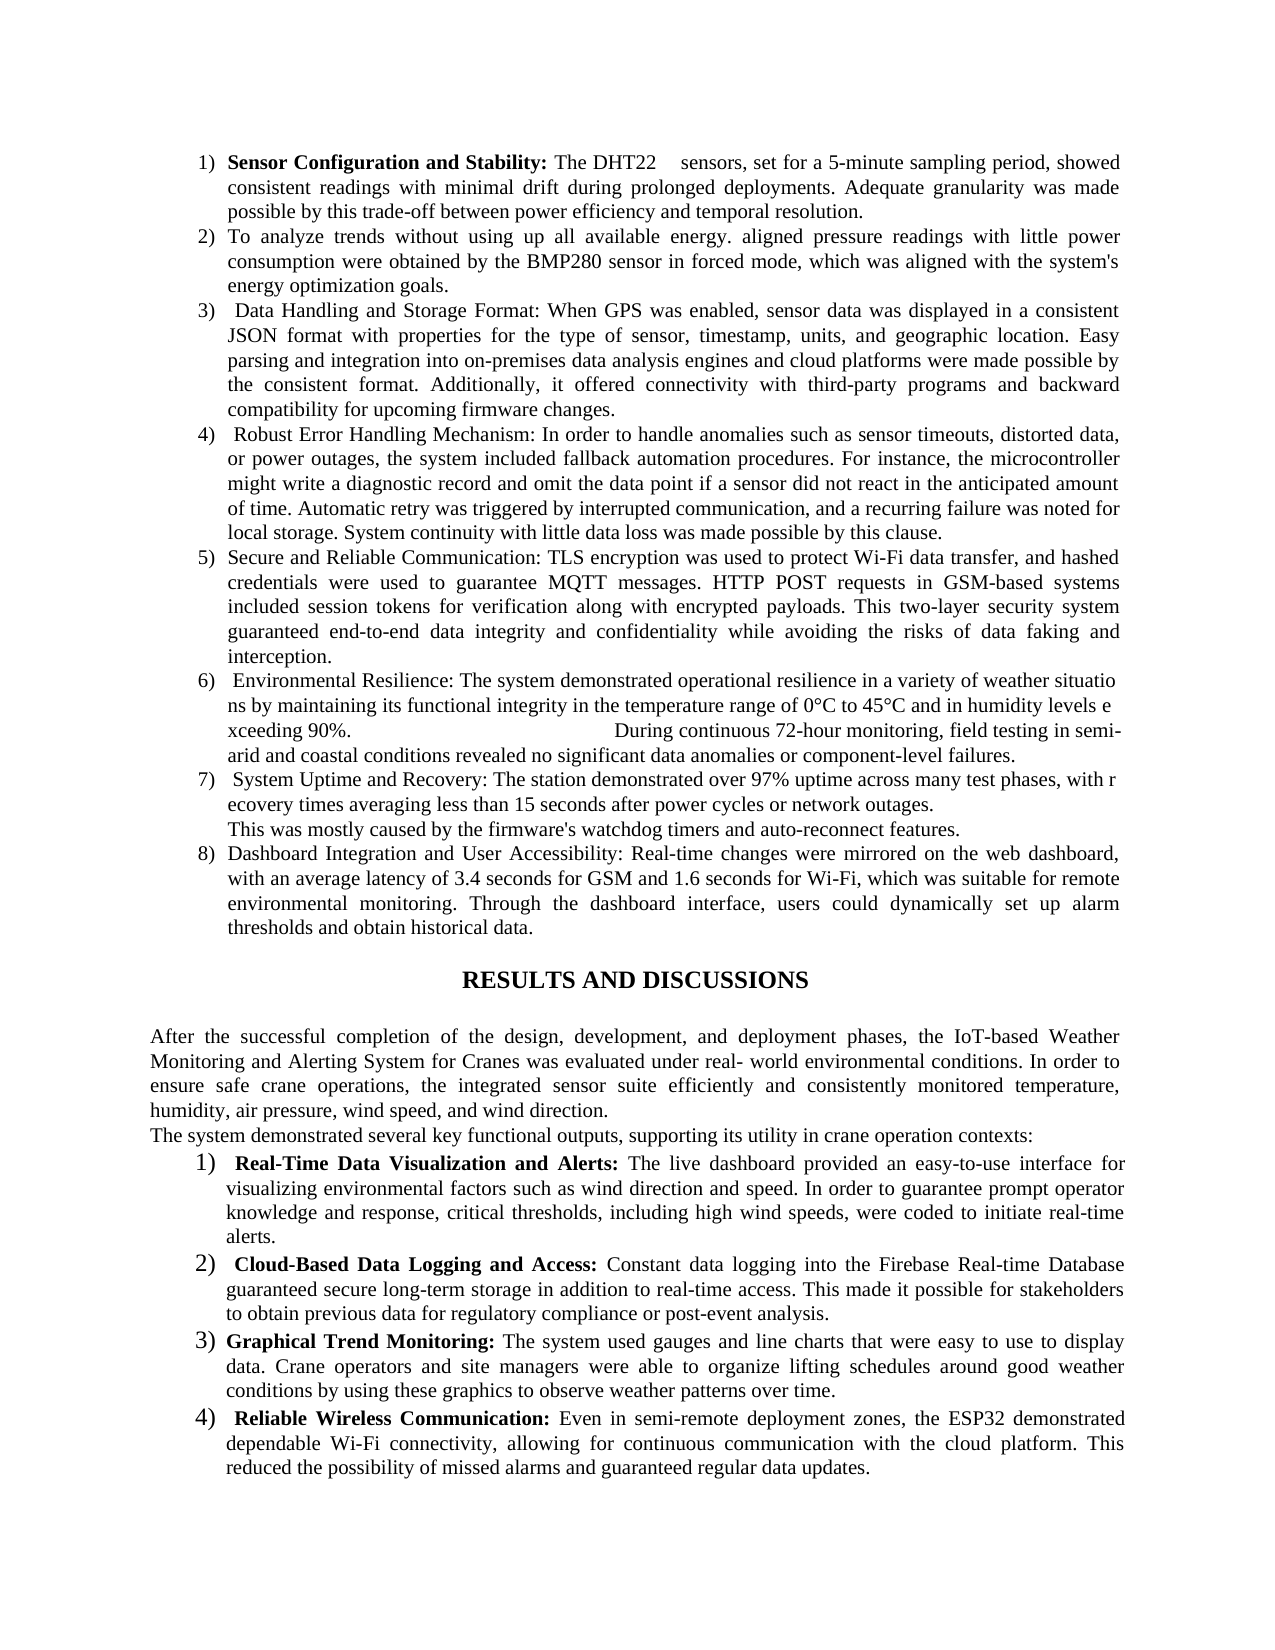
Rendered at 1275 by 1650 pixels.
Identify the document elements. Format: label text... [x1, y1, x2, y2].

list Robust Error Handling Mechanism: In order to handle anomalies such as sensor timeouts, distorted data, or power outages, the system included fallback automation procedures. For instance, the microcontroller might write a diagnostic record and omit the data point if a sensor did not react in the anticipated amount of time. Automatic retry was triggered by interrupted communication, and a recurring failure was noted for local storage. System continuity with little data loss was made possible by this clause. [198, 422, 1121, 544]
list Real-Time Data Visualization and Alerts: The live dashboard provided an easy-to-use interface for visualizing environmental factors such as wind direction and speed. In order to guarantee prompt operator knowledge and response, critical thresholds, including high wind speeds, were coded to initiate real-time alerts. [195, 1147, 1126, 1248]
list To analyze trends without using up all available energy. aligned pressure readings with little power consumption were obtained by the BMP280 sensor in forced mode, which was aligned with the system's energy optimization goals. [198, 224, 1121, 297]
list Dashboard Integration and User Accessibility: Real-time changes were mirrored on the web dashboard, with an average latency of 3.4 seconds for GSM and 1.6 seconds for Wi-Fi, which was suitable for remote environmental monitoring. Through the dashboard interface, users could dynamically set up alarm thresholds and obtain historical data. [198, 841, 1121, 939]
text The system demonstrated several key functional outputs, supporting its utility in crane operation contexts: [150, 1123, 1121, 1147]
text After the successful completion of the design, development, and deployment phases, the IoT-based Weather Monitoring and Alerting System for Cranes was evaluated under real- world environmental conditions. In order to ensure safe crane operations, the integrated sensor suite efficiently and consistently monitored temperature, humidity, air pressure, wind speed, and wind direction. [150, 1024, 1121, 1122]
list Reliable Wireless Communication: Even in semi-remote deployment zones, the ESP32 demonstrated dependable Wi-Fi connectivity, allowing for continuous communication with the cloud platform. This reduced the possibility of missed alarms and guaranteed regular data updates. [195, 1402, 1126, 1479]
list Environmental Resilience: The system demonstrated operational resilience in a variety of weather situations by maintaining its functional integrity in the temperature range of 0°C to 45°C and in humidity levels exceeding 90%. During continuous 72-hour monitoring, field testing in semi-arid and coastal conditions revealed no significant data anomalies or component-level failures. [198, 668, 1121, 767]
list Graphical Trend Monitoring: The system used gauges and line charts that were easy to use to display data. Crane operators and site managers were able to organize lifting schedules around good weather conditions by using these graphics to observe weather patterns over time. [195, 1325, 1126, 1402]
list Cloud-Based Data Logging and Access: Constant data logging into the Firebase Real-time Database guaranteed secure long-term storage in addition to real-time access. This made it possible for stakeholders to obtain previous data for regulatory compliance or post-event analysis. [195, 1248, 1126, 1325]
list Data Handling and Storage Format: When GPS was enabled, sensor data was displayed in a consistent JSON format with properties for the type of sensor, timestamp, units, and geographic location. Easy parsing and integration into on-premises data analysis engines and cloud platforms were made possible by the consistent format. Additionally, it offered connectivity with third-party programs and backward compatibility for upcoming firmware changes. [198, 298, 1121, 421]
list System Uptime and Recovery: The station demonstrated over 97% uptime across many test phases, with recovery times averaging less than 15 seconds after power cycles or network outages. This was mostly caused by the firmware's watchdog timers and auto-reconnect features. [198, 767, 1121, 841]
list Secure and Reliable Communication: TLS encryption was used to protect Wi-Fi data transfer, and hashed credentials were used to guarantee MQTT messages. HTTP POST requests in GSM-based systems included session tokens for verification along with encrypted payloads. This two-layer security system guaranteed end-to-end data integrity and confidentiality while avoiding the risks of data faking and interception. [198, 545, 1121, 668]
list Sensor Configuration and Stability: The DHT22 sensors, set for a 5-minute sampling period, showed consistent readings with minimal drift during prolonged deployments. Adequate granularity was made possible by this trade-off between power efficiency and temporal resolution. [198, 150, 1121, 223]
text RESULTS AND DISCUSSIONS [150, 965, 1121, 993]
